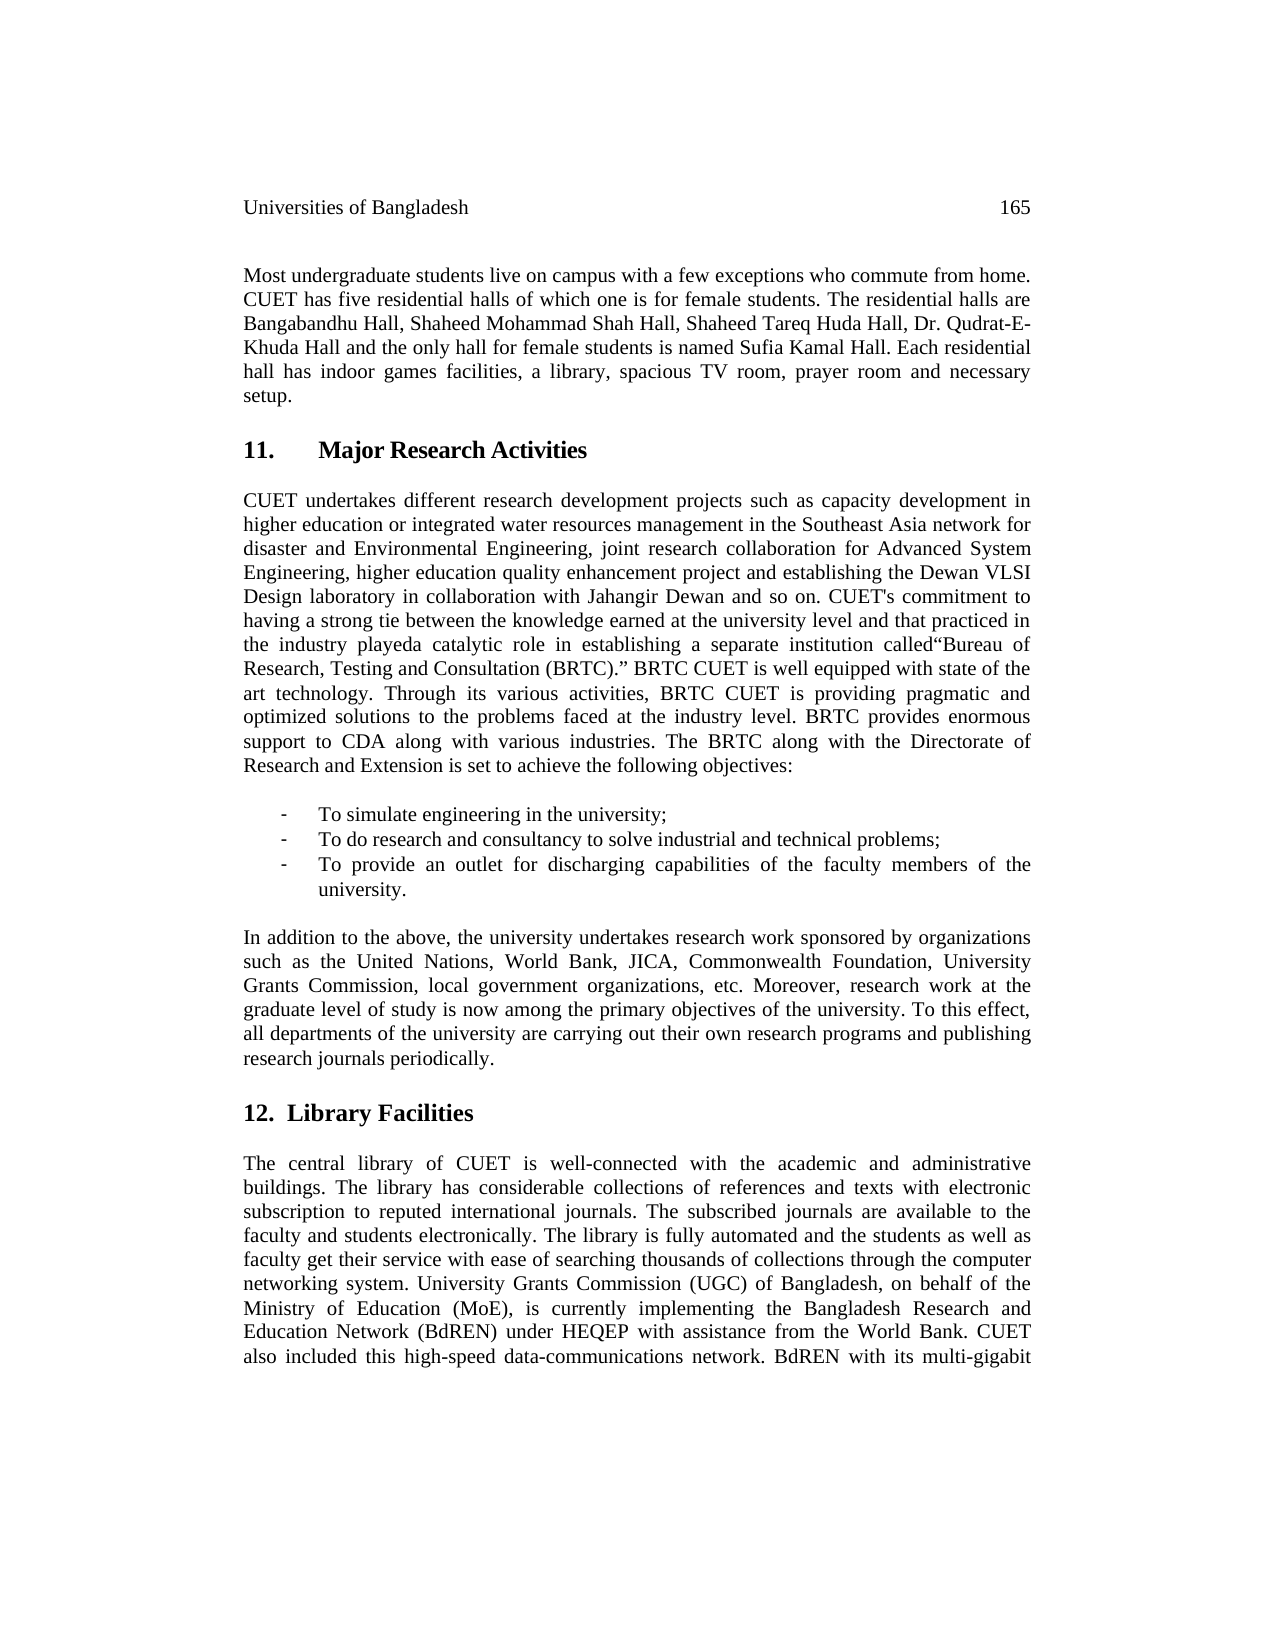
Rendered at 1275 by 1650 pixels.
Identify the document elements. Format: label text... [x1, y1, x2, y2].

list To do research and consultancy to solve industrial and technical problems; [281, 826, 1032, 852]
text Most undergraduate students live on campus with a few exceptions who commute from home. CUET has five residential halls of which one is for female students. The residential halls are Bangabandhu Hall, Shaheed Mohammad Shah Hall, Shaheed Tareq Huda Hall, Dr. Qudrat-E-Khuda Hall and the only hall for female students is named Sufia Kamal Hall. Each residential hall has indoor games facilities, a library, spacious TV room, prayer room and necessary setup. [243, 262, 1032, 407]
list To provide an outlet for discharging capabilities of the faculty members of the university. [281, 852, 1032, 901]
list To simulate engineering in the university; [281, 801, 1032, 826]
text 12. Library Facilities [243, 1098, 1032, 1127]
text In addition to the above, the university undertakes research work sponsored by organizations such as the United Nations, World Bank, JICA, Commonwealth Foundation, University Grants Commission, local government organizations, etc. Moreover, research work at the graduate level of study is now among the primary objectives of the university. To this effect, all departments of the university are carrying out their own research programs and publishing research journals periodically. [243, 925, 1032, 1069]
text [243, 1151, 1032, 1368]
text CUET undertakes different research development projects such as capacity development in higher education or integrated water resources management in the Southeast Asia network for disaster and Environmental Engineering, joint research collaboration for Advanced System Engineering, higher education quality enhancement project and establishing the Dewan VLSI Design laboratory in collaboration with Jahangir Dewan and so on. CUET's commitment to having a strong tie between the knowledge earned at the university level and that practiced in the industry playeda catalytic role in establishing a separate institution called“Bureau of Research, Testing and Consultation (BRTC).” BRTC CUET is well equipped with state of the art technology. Through its various activities, BRTC CUET is providing pragmatic and optimized solutions to the problems faced at the industry level. BRTC provides enormous support to CDA along with various industries. The BRTC along with the Directorate of Research and Extension is set to achieve the following objectives: [243, 488, 1032, 777]
text 11. Major Research Activities [243, 435, 1032, 464]
